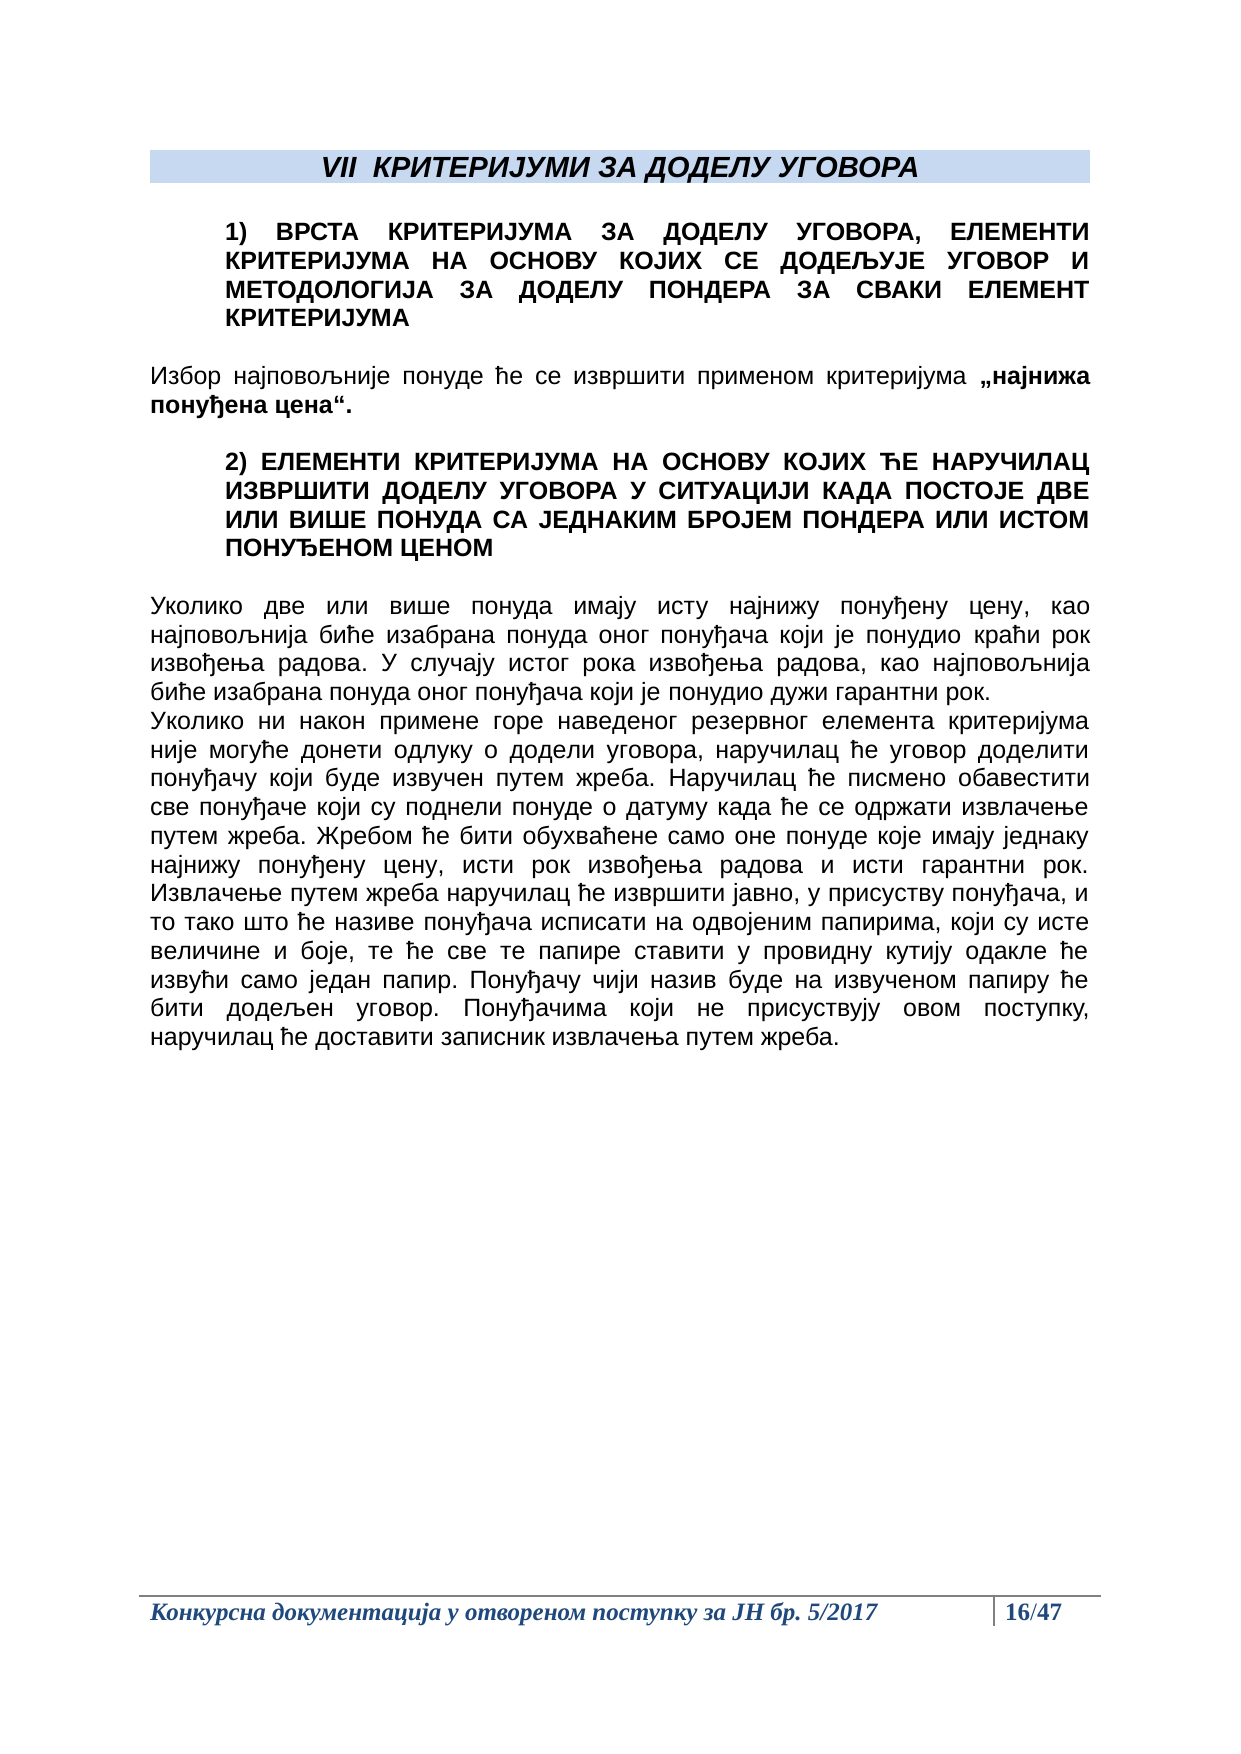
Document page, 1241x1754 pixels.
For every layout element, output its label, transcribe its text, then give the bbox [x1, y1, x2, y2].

text 1) ВРСТА КРИТЕРИЈУМА ЗА ДОДЕЛУ УГОВОРА, ЕЛЕМЕНТИ КРИТЕРИЈУМА НА ОСНОВУ КОЈИХ СЕ ДОДЕЉУЈЕ УГОВОР И МЕТОДОЛОГИЈА ЗА ДОДЕЛУ ПОНДЕРА ЗА СВАКИ ЕЛЕМЕНТ КРИТЕРИЈУМА [225, 217, 1090, 332]
text Избор најповољније понуде ће се извршити применом критеријума „најнижа понуђена цена“. [150, 361, 1090, 418]
text Уколико ни након примене горе наведеног резервног елемента критеријума није могуће донети одлуку о додели уговора, наручилац ће уговор доделити понуђачу који буде извучен путем жреба. Наручилац ће писмено обавестити све понуђаче који су поднели понуде о датуму када ће се одржати извлачење путем жреба. Жребом ће бити обухваћене само оне понуде које имају једнаку најнижу понуђену цену, исти рок извођења радова и исти гарантни рок. Извлачење путем жреба наручилац ће извршити јавно, у присуству понуђача, и то тако што ће називе понуђача исписати на одвојеним папирима, који су исте величине и боје, те ће све те папире ставити у провидну кутију одакле ће извући само један папир. Понуђачу чији назив буде на извученом папиру ће бити додељен уговор. Понуђачима који не присуствују овом поступку, наручилац ће доставити записник извлачења путем жреба. [150, 706, 1090, 1051]
text Уколико две или више понуда имају исту најнижу понуђену цену, као најповољнија биће изабрана понуда оног понуђача који је понудио краћи рок извођења радова. У случају истог рока извођења радова, као најповољнија биће изабрана понуда оног понуђача који је понудио дужи гарантни рок. [150, 591, 1090, 706]
text VII КРИТЕРИЈУМИ ЗА ДОДЕЛУ УГОВОРА [150, 150, 1090, 183]
text 2) ЕЛЕМЕНТИ КРИТЕРИЈУМА НА ОСНОВУ КОЈИХ ЋЕ НАРУЧИЛАЦ ИЗВРШИТИ ДОДЕЛУ УГОВОРА У СИТУАЦИЈИ КАДА ПОСТОЈЕ ДВЕ ИЛИ ВИШЕ ПОНУДА СА ЈЕДНАКИМ БРОЈЕМ ПОНДЕРА ИЛИ ИСТОМ ПОНУЂЕНОМ ЦЕНОМ [225, 447, 1090, 562]
